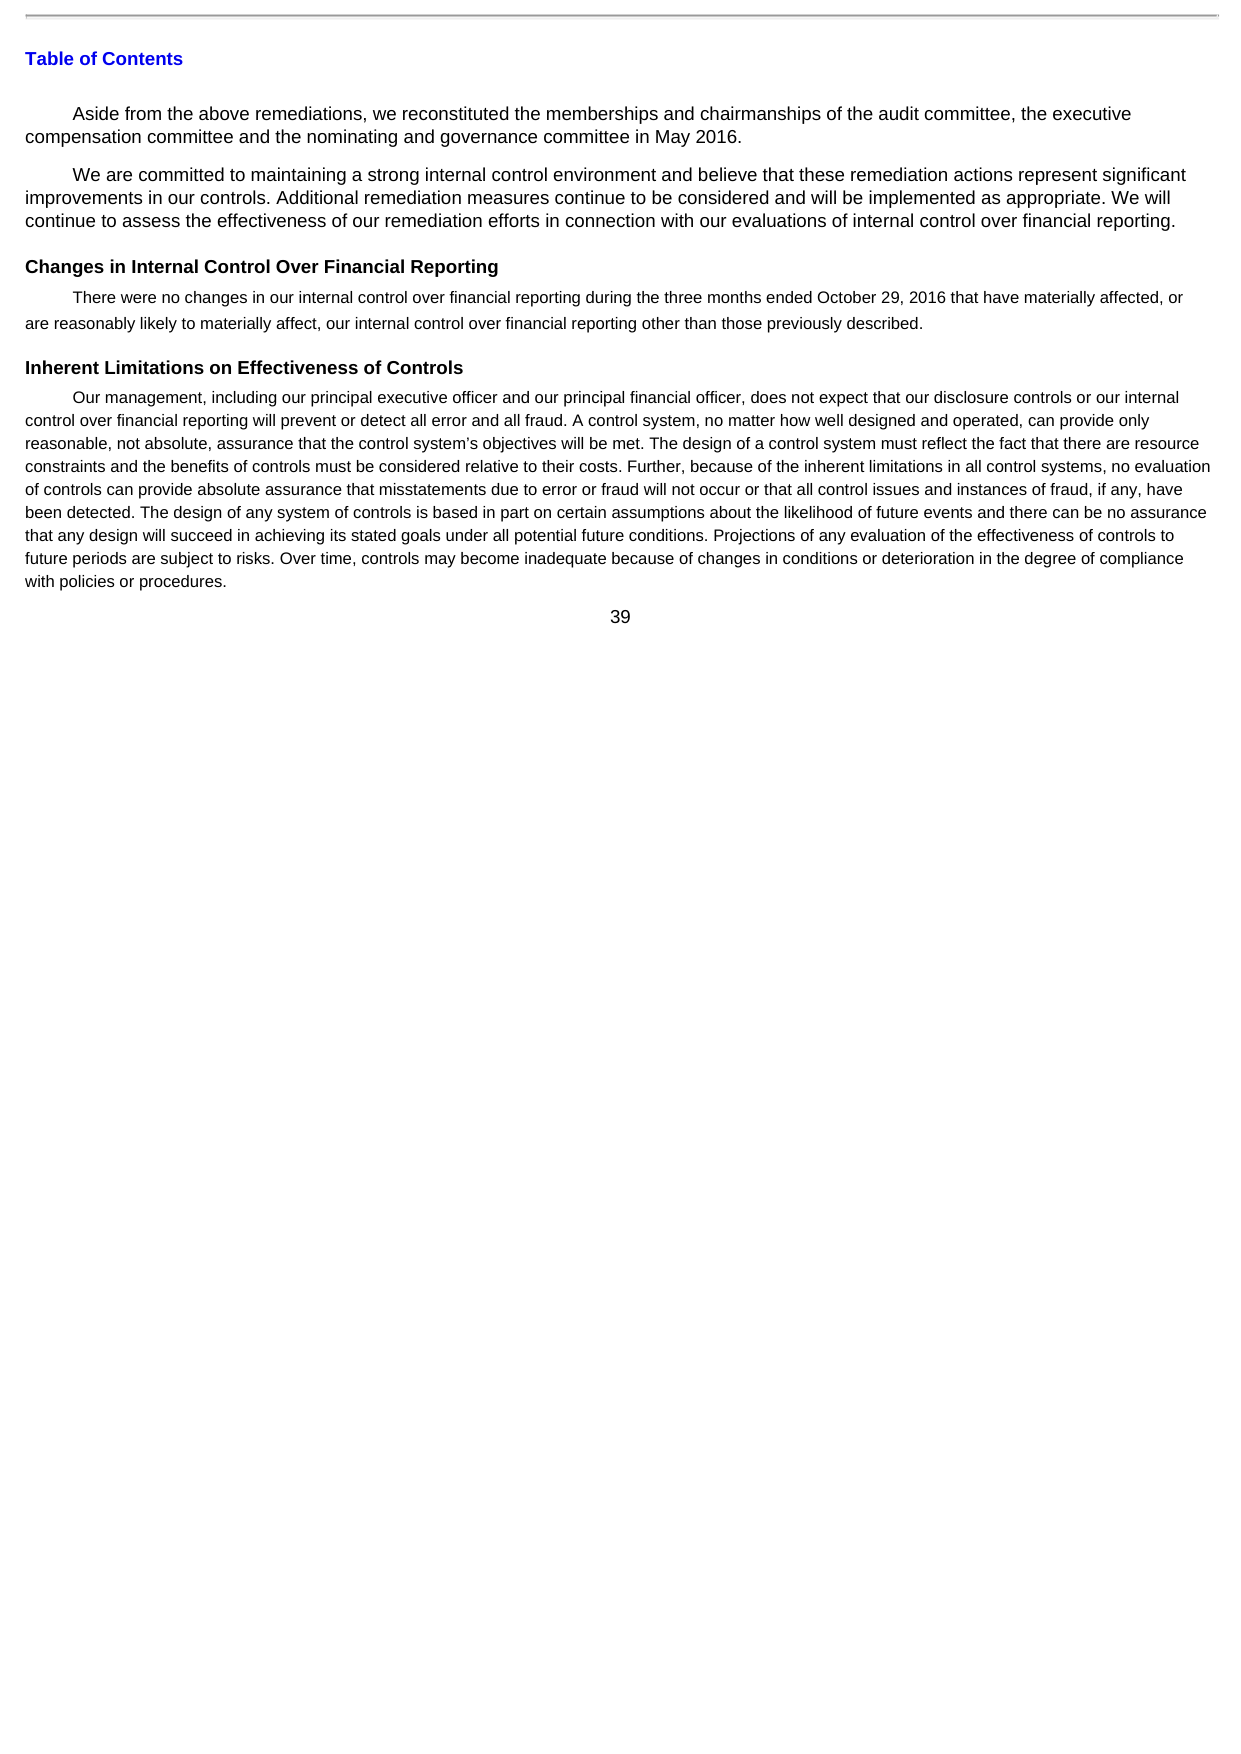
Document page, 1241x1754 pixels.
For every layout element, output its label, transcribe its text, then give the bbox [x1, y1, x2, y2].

text 39 [25, 606, 1215, 627]
text Table of Contents [25, 48, 1213, 69]
text There were no changes in our internal control over financial reporting during the three months ended October 29, 2016 that have materially affected, or are reasonably likely to materially affect, our internal control over financial reporting other than those previously described. [25, 287, 1209, 333]
text Inherent Limitations on Effectiveness of Controls [25, 357, 1213, 378]
text Aside from the above remediations, we reconstituted the memberships and chairmanships of the audit committee, the executive compensation committee and the nominating and governance committee in May 2016. [25, 102, 1194, 148]
text Our management, including our principal executive officer and our principal financial officer, does not expect that our disclosure controls or our internal control over financial reporting will prevent or detect all error and all fraud. A control system, no matter how well designed and operated, can provide only reasonable, not absolute, assurance that the control system’s objectives will be met. The design of a control system must reflect the fact that there are resource constraints and the benefits of controls must be considered relative to their costs. Further, because of the inherent limitations in all control systems, no evaluation of controls can provide absolute assurance that misstatements due to error or fraud will not occur or that all control issues and instances of fraud, if any, have been detected. The design of any system of controls is based in part on certain assumptions about the likelihood of future events and there can be no assurance that any design will succeed in achieving its stated goals under all potential future conditions. Projections of any evaluation of the effectiveness of controls to future periods are subject to risks. Over time, controls may become inadequate because of changes in conditions or deterioration in the degree of compliance with policies or procedures. [25, 388, 1213, 591]
text Changes in Internal Control Over Financial Reporting [25, 256, 1213, 277]
picture [23, 14, 1220, 21]
text We are committed to maintaining a strong internal control environment and believe that these remediation actions represent significant improvements in our controls. Additional remediation measures continue to be considered and will be implemented as appropriate. We will continue to assess the effectiveness of our remediation efforts in connection with our evaluations of internal control over financial reporting. [25, 164, 1201, 232]
